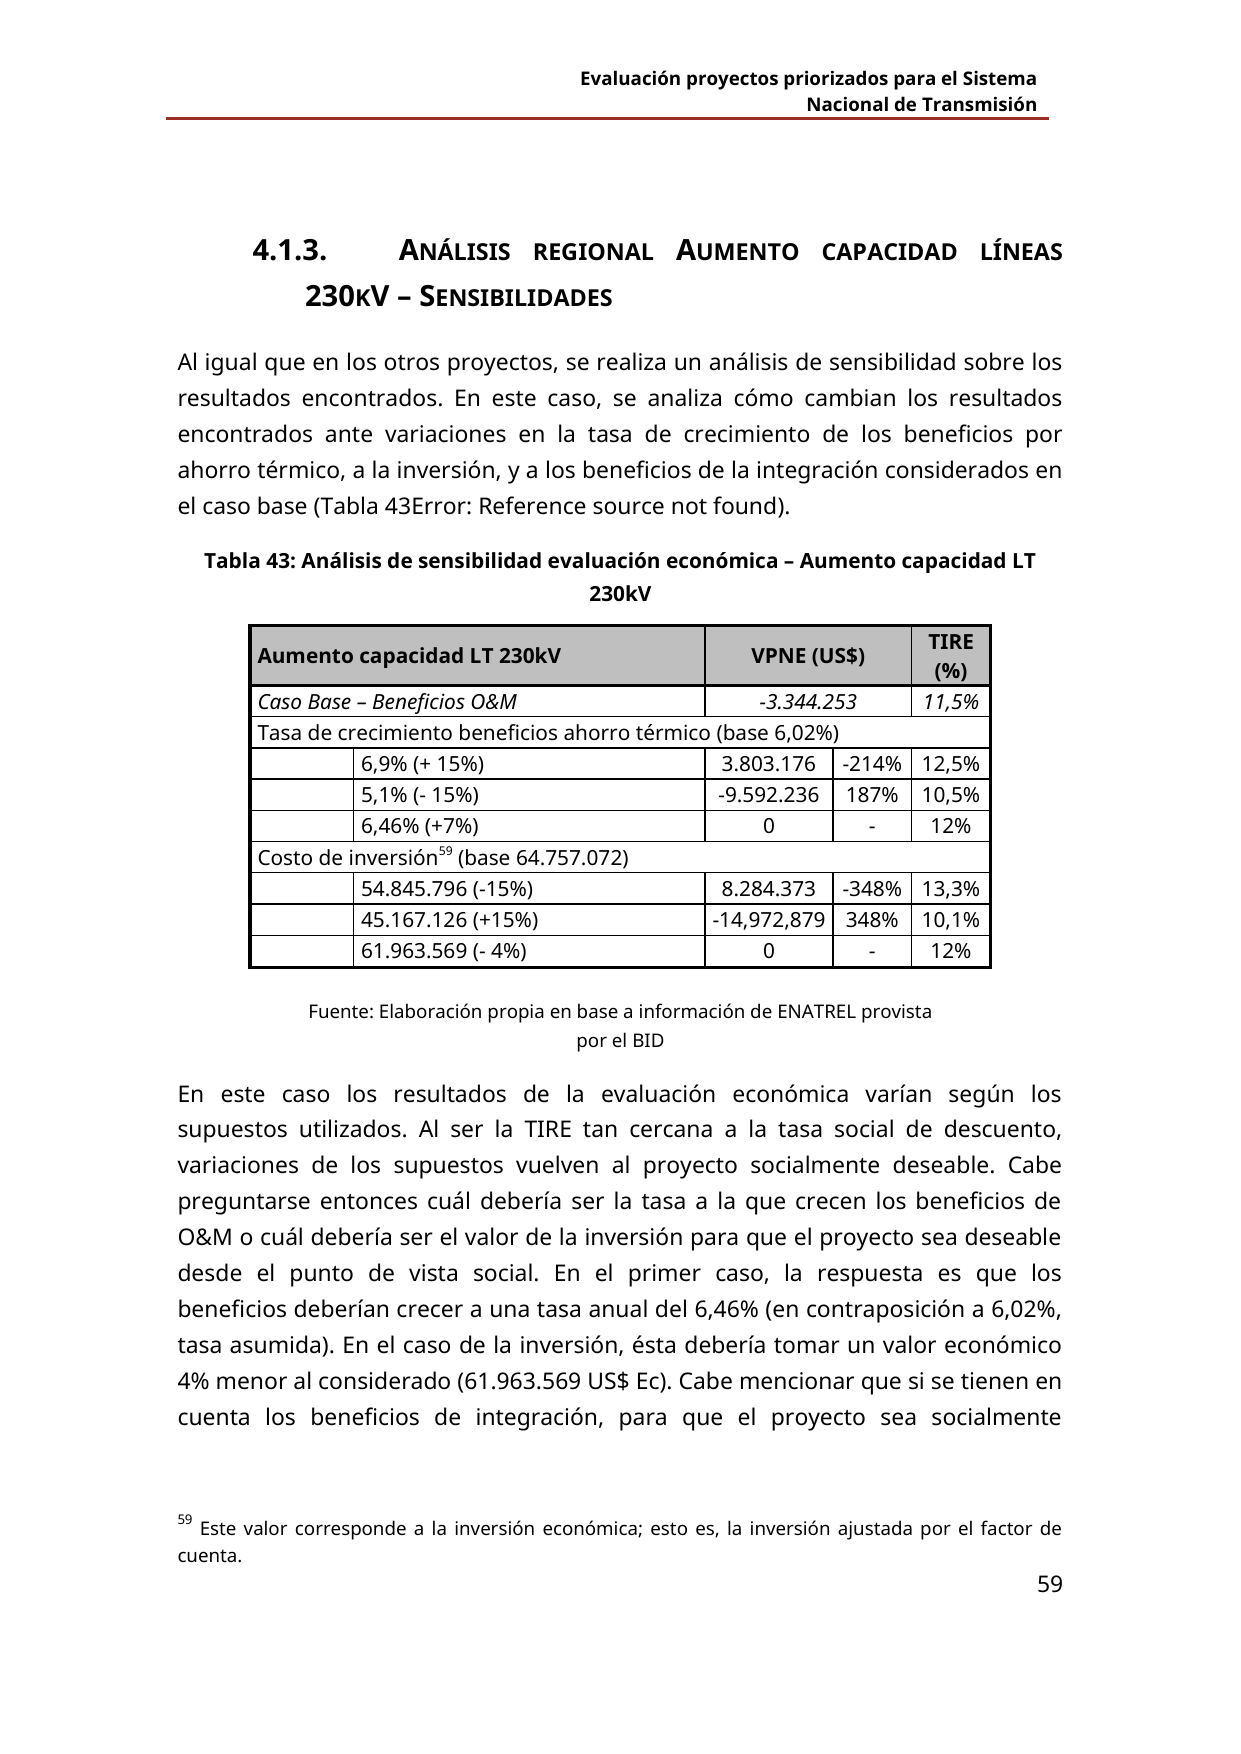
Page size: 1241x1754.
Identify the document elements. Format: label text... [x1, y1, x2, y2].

table_cell -3.344.253 [706, 687, 911, 716]
table_cell -9.592.236 [706, 780, 832, 809]
table_cell 12% [912, 811, 989, 841]
table_cell [252, 873, 353, 903]
subtitle Análisis regional Aumento capacidad líneas 230kV – Sensibilidades [252, 230, 1063, 315]
table_cell - [834, 936, 911, 966]
table_cell 61.963.569 (- 4%) [354, 936, 704, 966]
table_cell 348% [834, 905, 911, 934]
table_cell Caso Base – Beneficios O&M [252, 687, 704, 716]
table_cell 12% [912, 936, 989, 966]
table_cell 54.845.796 (-15%) [354, 873, 704, 903]
table_cell 6,9% (+ 15%) [354, 749, 704, 778]
table_cell [252, 936, 353, 966]
table_cell 10,1% [912, 905, 989, 934]
table_cell 3.803.176 [706, 749, 832, 778]
text Fuente: Elaboración propia en base a información de ENATREL provista por el BID [295, 969, 945, 1053]
table_cell 0 [706, 936, 832, 966]
text Tabla 43: Análisis de sensibilidad evaluación económica – Aumento capacidad LT 230kV [177, 546, 1063, 607]
table_cell Tasa de crecimiento beneficios ahorro térmico (base 6,02%) [252, 717, 989, 747]
table_cell - [834, 811, 911, 841]
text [177, 1077, 1063, 1432]
table_cell -348% [834, 873, 911, 903]
table_cell 5,1% (- 15%) [354, 780, 704, 809]
table_header VPNE (US$) [706, 627, 911, 684]
table_cell Costo de inversión (base 64.757.072) [252, 842, 989, 872]
table_cell [252, 780, 353, 809]
table_cell 8.284.373 [706, 873, 832, 903]
table_cell 45.167.126 (+15%) [354, 905, 704, 934]
table_cell [252, 905, 353, 934]
table_header Aumento capacidad LT 230kV [252, 627, 704, 684]
table_cell 10,5% [912, 780, 989, 809]
table_cell [252, 811, 353, 841]
table_header TIRE (%) [912, 627, 989, 684]
table_cell 13,3% [912, 873, 989, 903]
table_cell [252, 749, 353, 778]
table_cell 12,5% [912, 749, 989, 778]
table_cell 0 [706, 811, 832, 841]
table_cell -214% [834, 749, 911, 778]
table_cell -14,972,879 [706, 905, 832, 934]
table_cell 187% [834, 780, 911, 809]
table_cell 11,5% [912, 687, 989, 716]
table_cell 6,46% (+7%) [354, 811, 704, 841]
